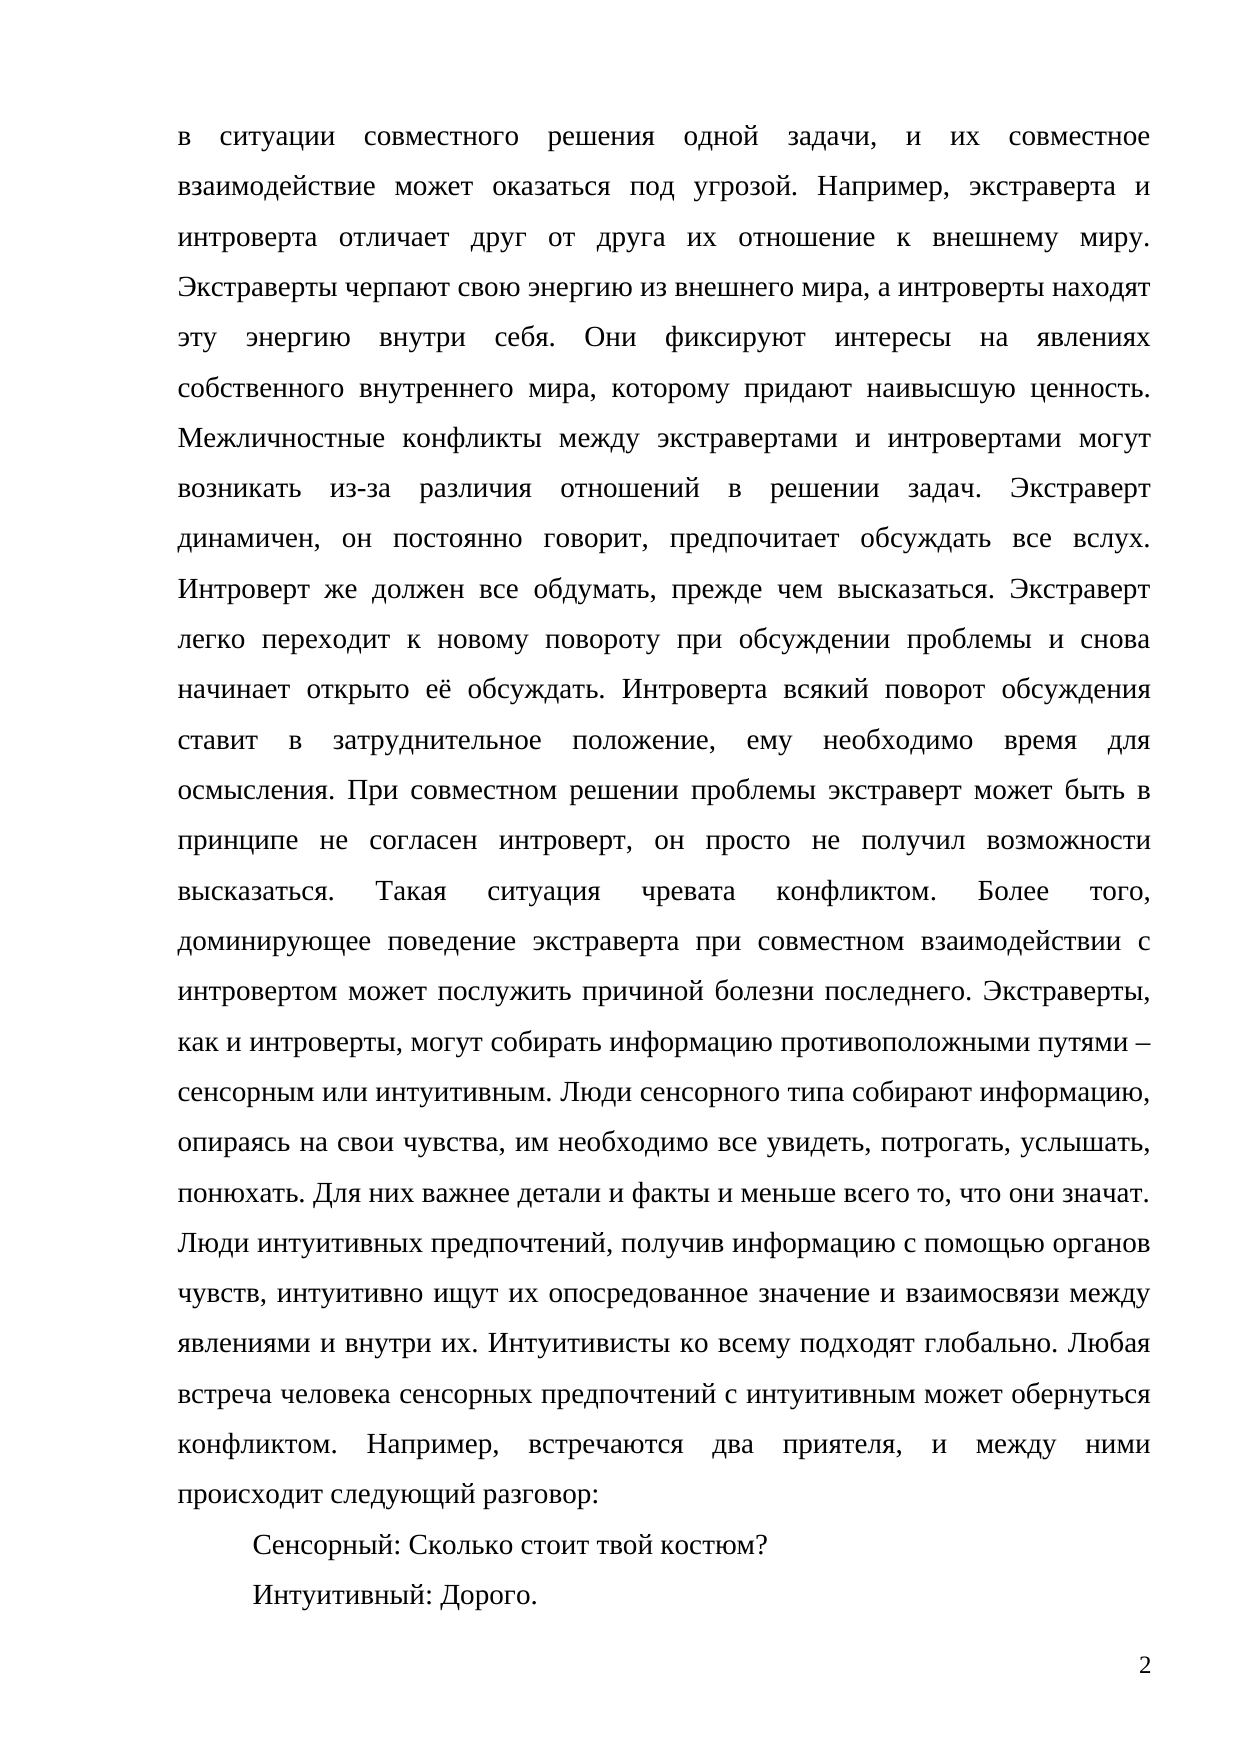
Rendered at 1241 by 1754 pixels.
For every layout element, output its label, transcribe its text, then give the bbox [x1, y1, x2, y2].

text Интуитивный: Дорого. [177, 1577, 1152, 1611]
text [177, 118, 1152, 1510]
text Сенсорный: Сколько стоит твой костюм? [177, 1527, 1152, 1560]
